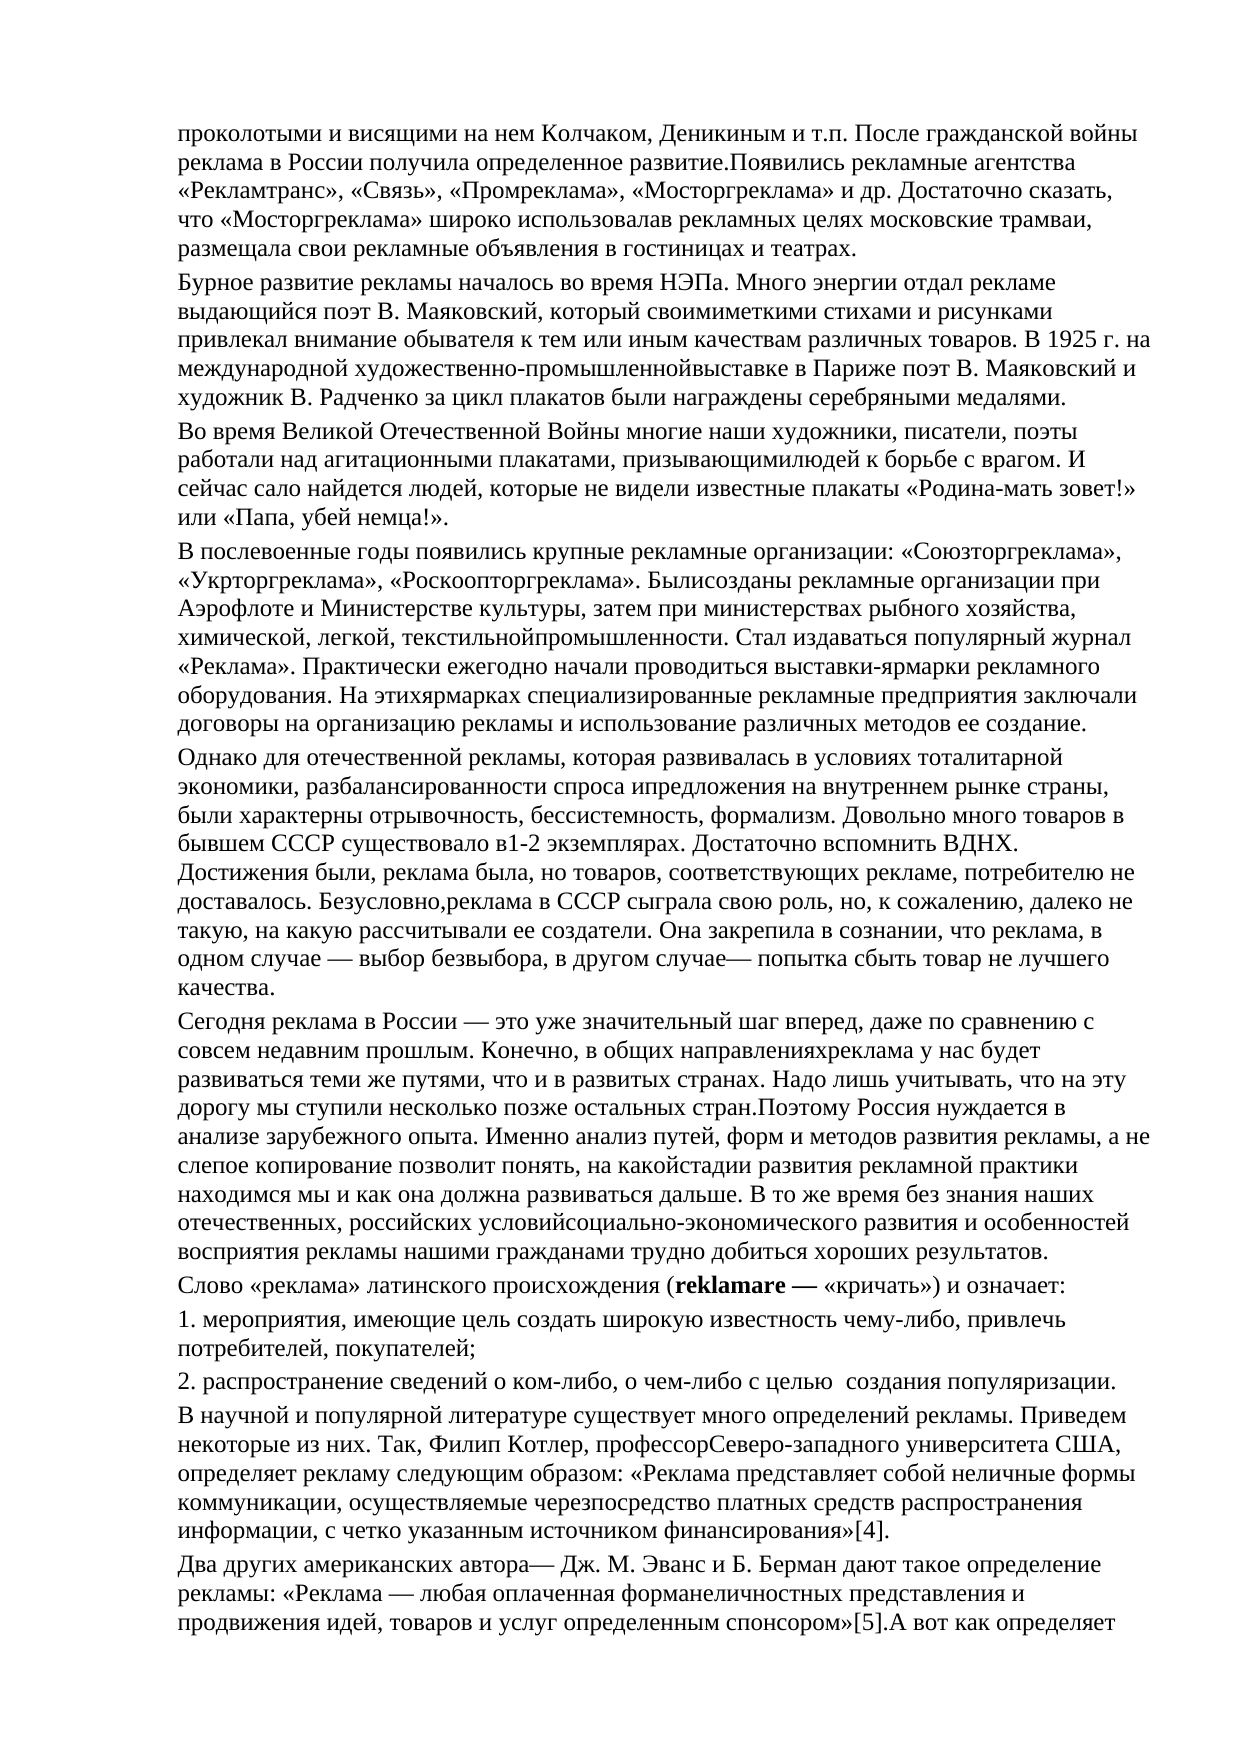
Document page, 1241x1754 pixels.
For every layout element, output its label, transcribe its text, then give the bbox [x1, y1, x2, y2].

text Однако для отечественной рекламы, которая развивалась в условиях тоталитарной экономики, разбалансированности спроса ипредложения на внутреннем рынке страны, были характерны отрывочность, бессистемность, формализм. Довольно много товаров в бывшем СССР существовало в1-2 экземплярах. Достаточно вспомнить ВДНХ. Достижения были, реклама была, но товаров, соответствующих рекламе, потребителю не доставалось. Безусловно,реклама в СССР сыграла свою роль, но, к сожалению, далеко не такую, на какую рассчитывали ее создатели. Она закрепила в сознании, что реклама, в одном случае — выбор безвыбора, в другом случае— попытка сбыть товар не лучшего качества. [177, 742, 1152, 1001]
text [177, 1549, 1152, 1635]
text Во время Великой Отечественной Войны многие наши художники, писатели, поэты работали над агитационными плакатами, призывающимилюдей к борьбе с врагом. И сейчас сало найдется людей, которые не видели известные плакаты «Родина-мать зовет!» или «Папа, убей немца!». [177, 416, 1152, 531]
text 1. мероприятия, имеющие цель создать широкую известность чему-либо, привлечь потребителей, покупателей; [177, 1304, 1152, 1361]
text Сегодня реклама в России — это уже значительный шаг вперед, даже по сравнению с совсем недавним прошлым. Конечно, в общих направленияхреклама у нас будет развиваться теми же путями, что и в развитых странах. Надо лишь учитывать, что на эту дорогу мы ступили несколько позже остальных стран.Поэтому Россия нуждается в анализе зарубежного опыта. Именно анализ путей, форм и методов развития рекламы, а не слепое копирование позволит понять, на какойстадии развития рекламной практики находимся мы и как она должна развиваться дальше. В то же время без знания наших отечественных, российских условийсоциально-экономического развития и особенностей восприятия рекламы нашими гражданами трудно добиться хороших результатов. [177, 1006, 1152, 1265]
text В научной и популярной литературе существует много определений рекламы. Приведем некоторые из них. Так, Филип Котлер, профессорСеверо-западного университета США, определяет рекламу следующим образом: «Реклама представляет собой неличные формы коммуникации, осуществляемые черезпосредство платных средств распространения информации, с четко указанным источником финансирования»[4]. [177, 1400, 1152, 1544]
text 2. распространение сведений о ком-либо, о чем-либо с целью создания популяризации. [177, 1366, 1152, 1395]
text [177, 118, 1152, 262]
text Бурное развитие рекламы началось во время НЭПа. Много энергии отдал рекламе выдающийся поэт В. Маяковский, который своимиметкими стихами и рисунками привлекал внимание обывателя к тем или иным качествам различных товаров. В 1925 г. на международной художественно-промышленнойвыставке в Париже поэт В. Маяковский и художник В. Радченко за цикл плакатов были награждены серебряными медалями. [177, 267, 1152, 411]
text Слово «реклама» латинского происхождения (reklamare — «кричать») и означает: [177, 1270, 1152, 1299]
text В послевоенные годы появились крупные рекламные организации: «Союзторгреклама», «Укрторгреклама», «Роскоопторгреклама». Былисозданы рекламные организации при Аэрофлоте и Министерстве культуры, затем при министерствах рыбного хозяйства, химической, легкой, текстильнойпромышленности. Стал издаваться популярный журнал «Реклама». Практически ежегодно начали проводиться выставки-ярмарки рекламного оборудования. На этихярмарках специализированные рекламные предприятия заключали договоры на организацию рекламы и использование различных методов ее создание. [177, 536, 1152, 737]
